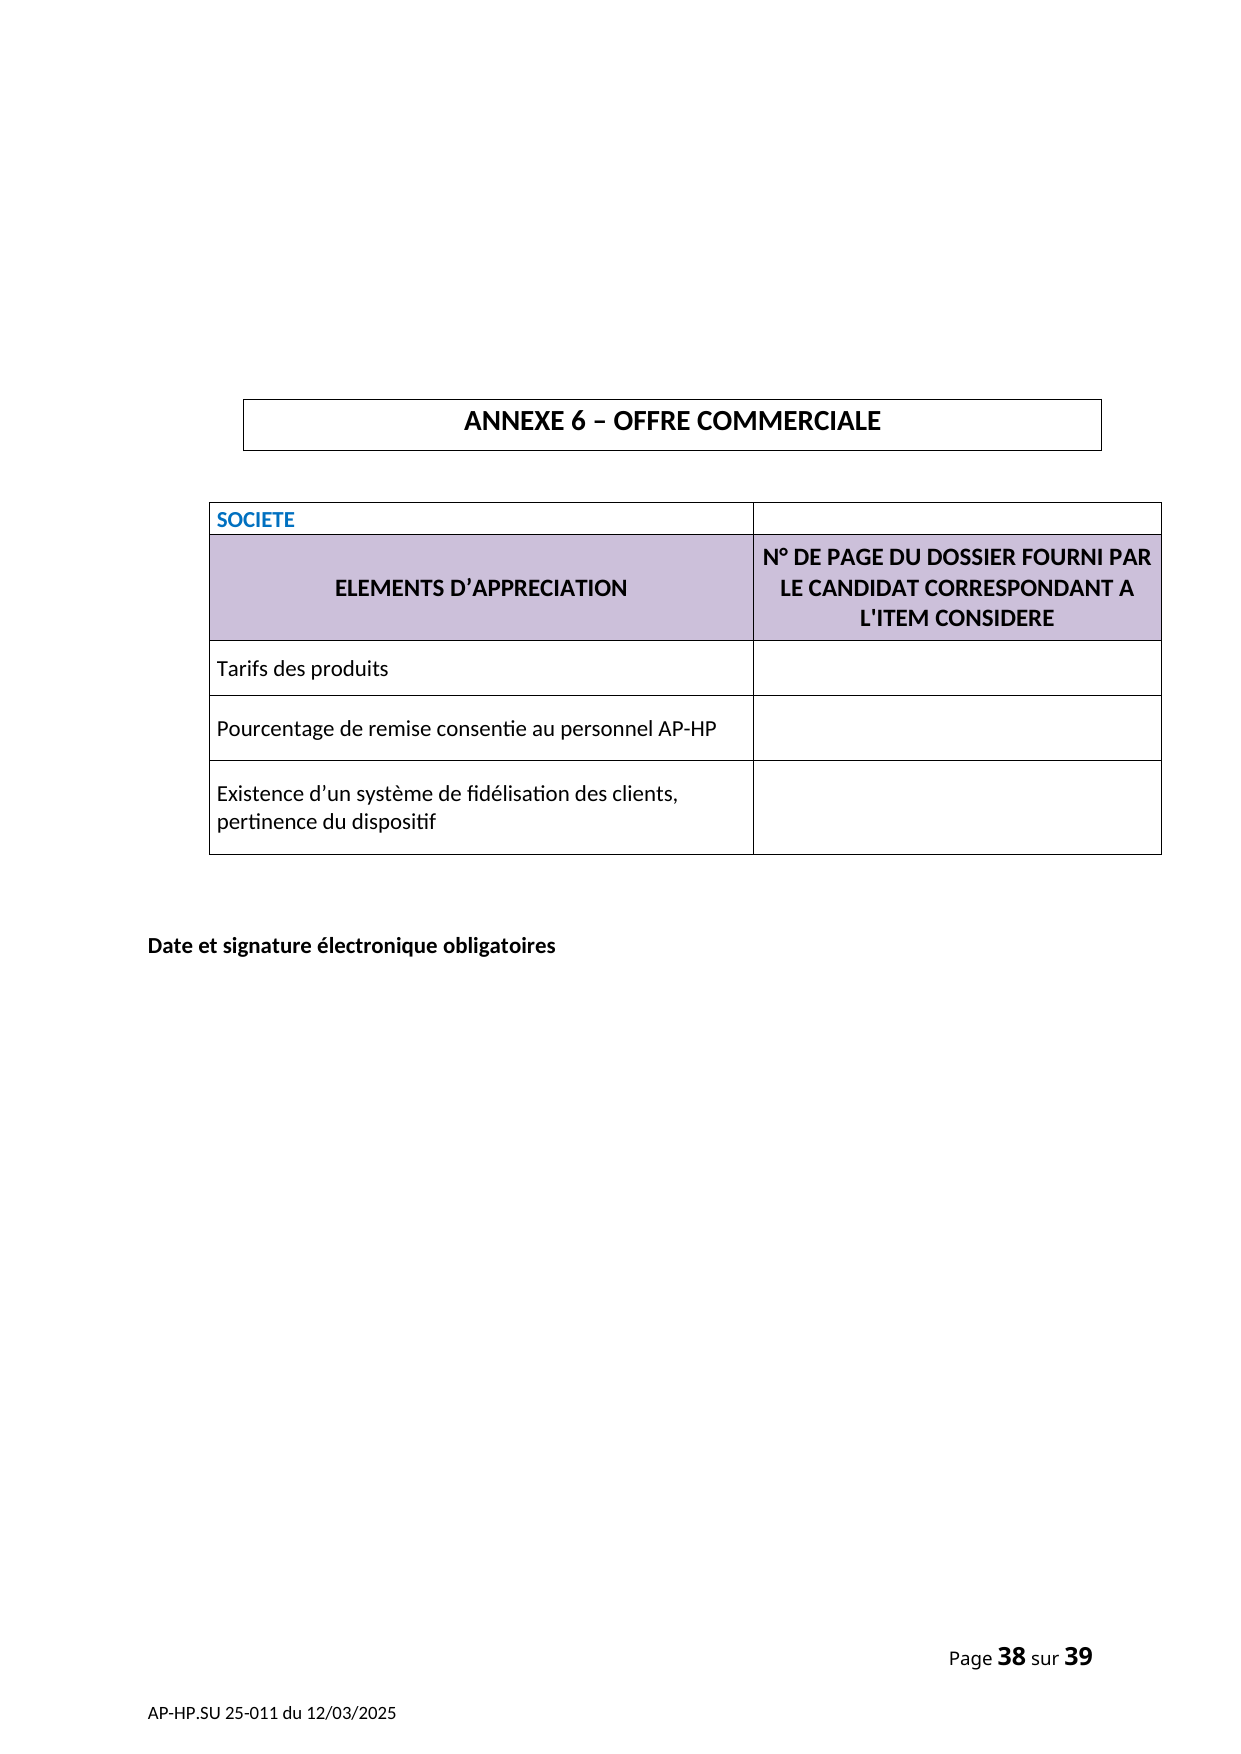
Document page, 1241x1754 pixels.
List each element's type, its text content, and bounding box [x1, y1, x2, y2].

table_header [754, 503, 1161, 533]
table_cell ELEMENTS D’APPRECIATION [210, 535, 753, 640]
text Date et signature électronique obligatoires [148, 931, 1093, 959]
table_cell Pourcentage de remise consentie au personnel AP-HP [210, 696, 753, 760]
table_cell [754, 641, 1161, 694]
table_header SOCIETE [210, 503, 753, 533]
table_cell Existence d’un système de fidélisation des clients, pertinence du dispositif [210, 761, 753, 854]
subtitle ANNEXE 6 – OFFRE COMMERCIALE [244, 400, 1101, 450]
table_cell Tarifs des produits [210, 641, 753, 694]
table_cell [754, 761, 1161, 854]
table_cell [754, 696, 1161, 760]
table_cell N° DE PAGE DU DOSSIER FOURNI PAR LE CANDIDAT CORRESPONDANT A L'ITEM CONSIDERE [754, 535, 1161, 640]
